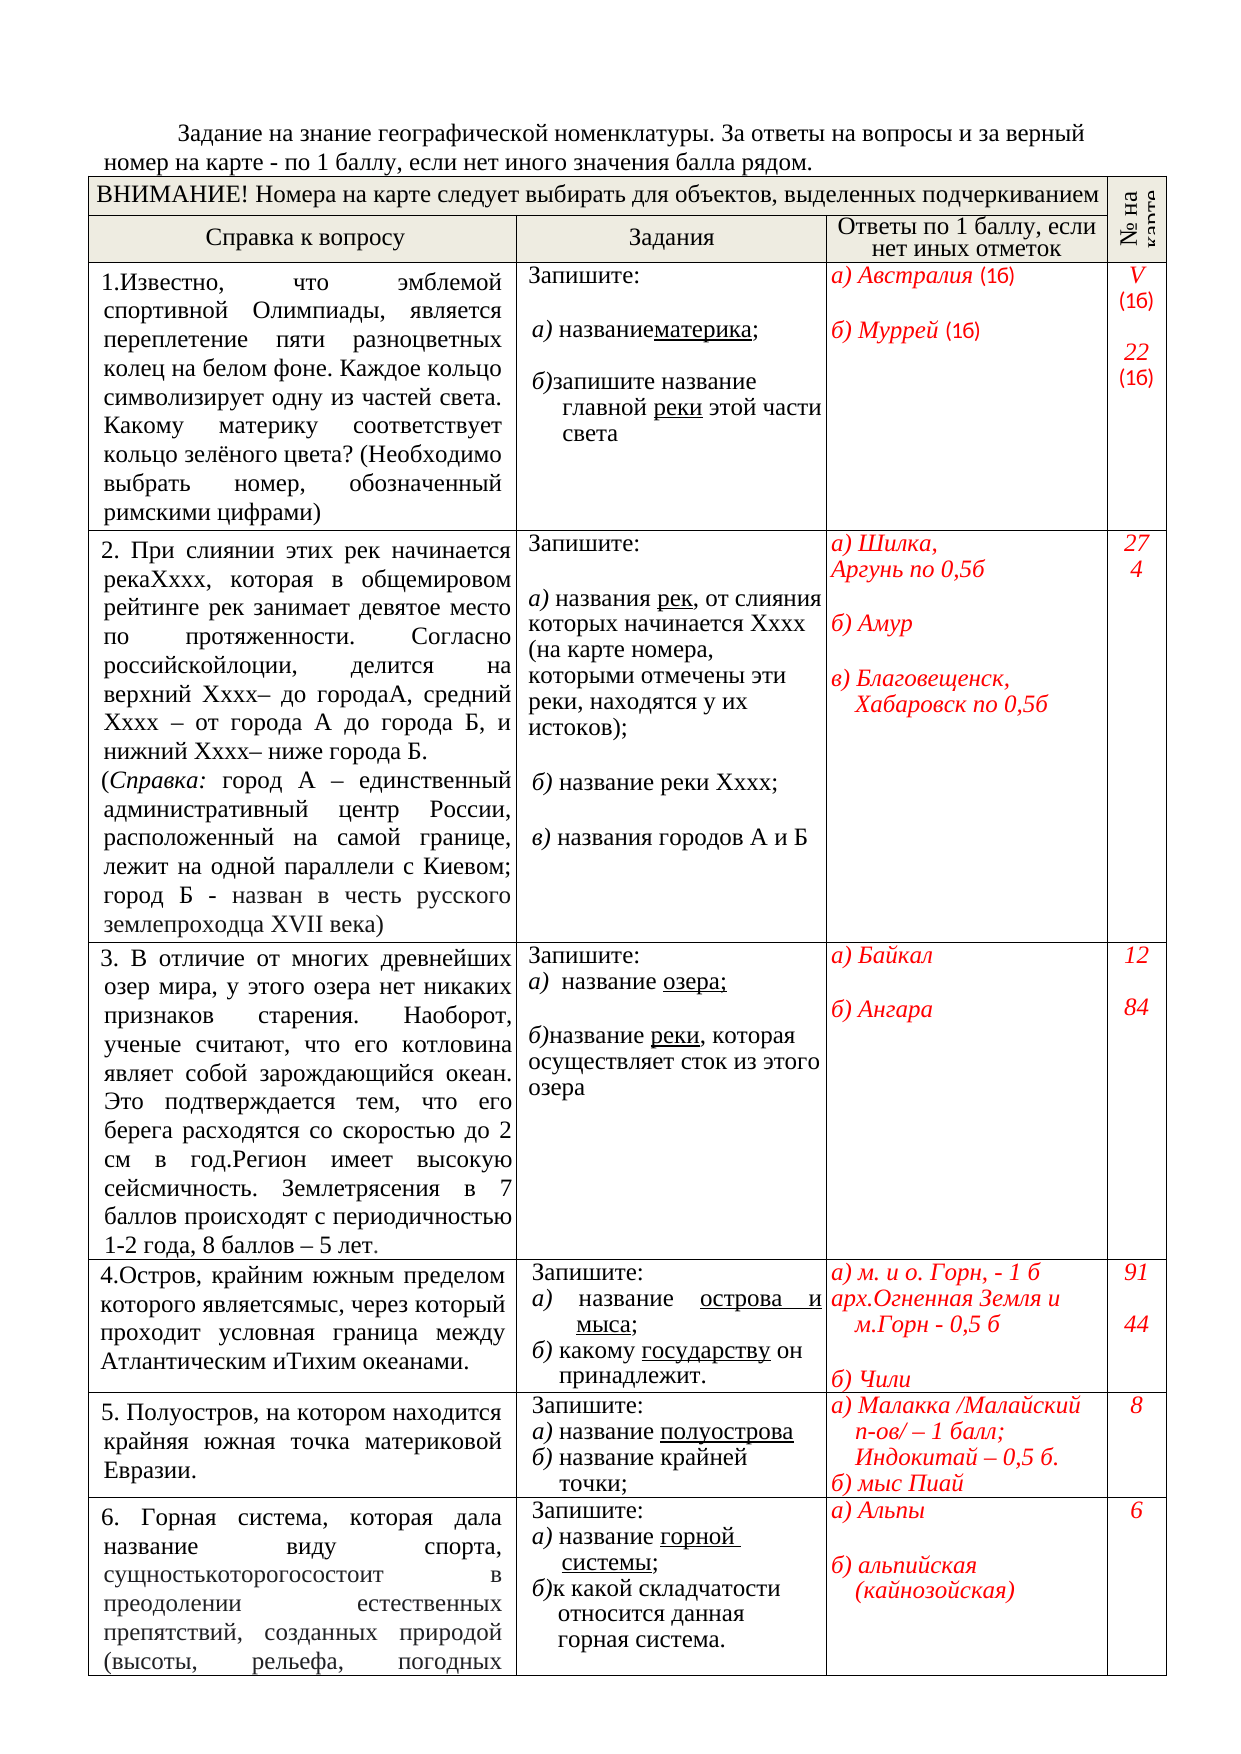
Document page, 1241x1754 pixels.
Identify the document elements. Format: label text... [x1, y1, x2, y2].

table_cell Задания [517, 216, 826, 262]
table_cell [827, 1498, 1107, 1674]
table_cell 27 4 [1108, 531, 1166, 942]
table_cell а) Байкал б) Ангара [827, 943, 1107, 1259]
table_cell Справка к вопросу [89, 216, 516, 262]
table_cell 8 [1108, 1393, 1166, 1497]
table_cell Запишите: а) названия рек, от слияния которых начинается Хххх (на карте номера, которыми отмечены эти реки, находятся у их истоков); б) название реки Хххх; в) названия городов А и Б [517, 531, 826, 942]
table_cell V (1б) 22 (1б) [1108, 263, 1166, 530]
table_cell Запишите: а) название полуострова б) название крайней точки; [517, 1393, 826, 1497]
table_cell Запишите: а) название острова и мыса; б) какому государству он принадлежит. [517, 1260, 826, 1392]
table_cell 4.Остров, крайним южным пределом которого являетсямыс, через который проходит условная граница между Атлантическим иТихим океанами. [89, 1260, 516, 1392]
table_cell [517, 1498, 826, 1674]
table_cell 3. В отличие от многих древнейших озер мира, у этого озера нет никаких признаков старения. Наоборот, ученые считают, что его котловина являет собой зарождающийся океан. Это подтверждается тем, что его берега расходятся со скоростью до 2 см в год.Регион имеет высокую сейсмичность. Землетрясения в 7 баллов происходят с периодичностью 1-2 года, 8 баллов – 5 лет. [89, 943, 516, 1259]
table_cell а) Малакка /Малайский п-ов/ – 1 балл; Индокитай – 0,5 б. б) мыс Пиай [827, 1393, 1107, 1497]
table_cell 6 [1108, 1498, 1166, 1674]
table_cell 2. При слиянии этих рек начинается рекаХххх, которая в общемировом рейтинге рек занимает девятое место по протяженности. Согласно российскойлоции, делится на верхний Хххх– до городаА, средний Хххх – от города А до города Б, и нижний Хххх– ниже города Б. (Справка: город А – единственный административный центр России, расположенный на самой границе, лежит на одной параллели с Киевом; город Б - назван в честь русского землепроходца XVII века) [89, 531, 516, 942]
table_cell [89, 1498, 516, 1674]
table_cell 1.Известно, что эмблемой спортивной Олимпиады, является переплетение пяти разноцветных колец на белом фоне. Каждое кольцо символизирует одну из частей света. Какому материку соответствует кольцо зелёного цвета? (Необходимо выбрать номер, обозначенный римскими цифрами) [89, 263, 516, 530]
table_cell 5. Полуостров, на котором находится крайняя южная точка материковой Евразии. [89, 1393, 516, 1497]
table_cell 91 44 [1108, 1260, 1166, 1392]
table_cell а) Австралия (1б) б) Муррей (1б) [827, 263, 1107, 530]
table_header № на карте [1108, 177, 1166, 262]
table_cell а) Шилка, Аргунь по 0,5б б) Амур в) Благовещенск, Хабаровск по 0,5б [827, 531, 1107, 942]
text Задание на знание географической номенклатуры. За ответы на вопросы и за верный номер на карте - по 1 баллу, если нет иного значения балла рядом. [103, 118, 1152, 176]
table_cell Запишите: а) названиематерика; б)запишите название главной реки этой части света [517, 263, 826, 530]
table_cell Ответы по 1 баллу, если нет иных отметок [827, 216, 1107, 262]
table_cell 12 84 [1108, 943, 1166, 1259]
table_cell Запишите: а) название озера; б)название реки, которая осуществляет сток из этого озера [517, 943, 826, 1259]
table_cell а) м. и о. Горн, - 1 б арх.Огненная Земля и м.Горн - 0,5 б б) Чили [827, 1260, 1107, 1392]
table_header ВНИМАНИЕ! Номера на карте следует выбирать для объектов, выделенных подчеркиванием [89, 177, 1107, 215]
